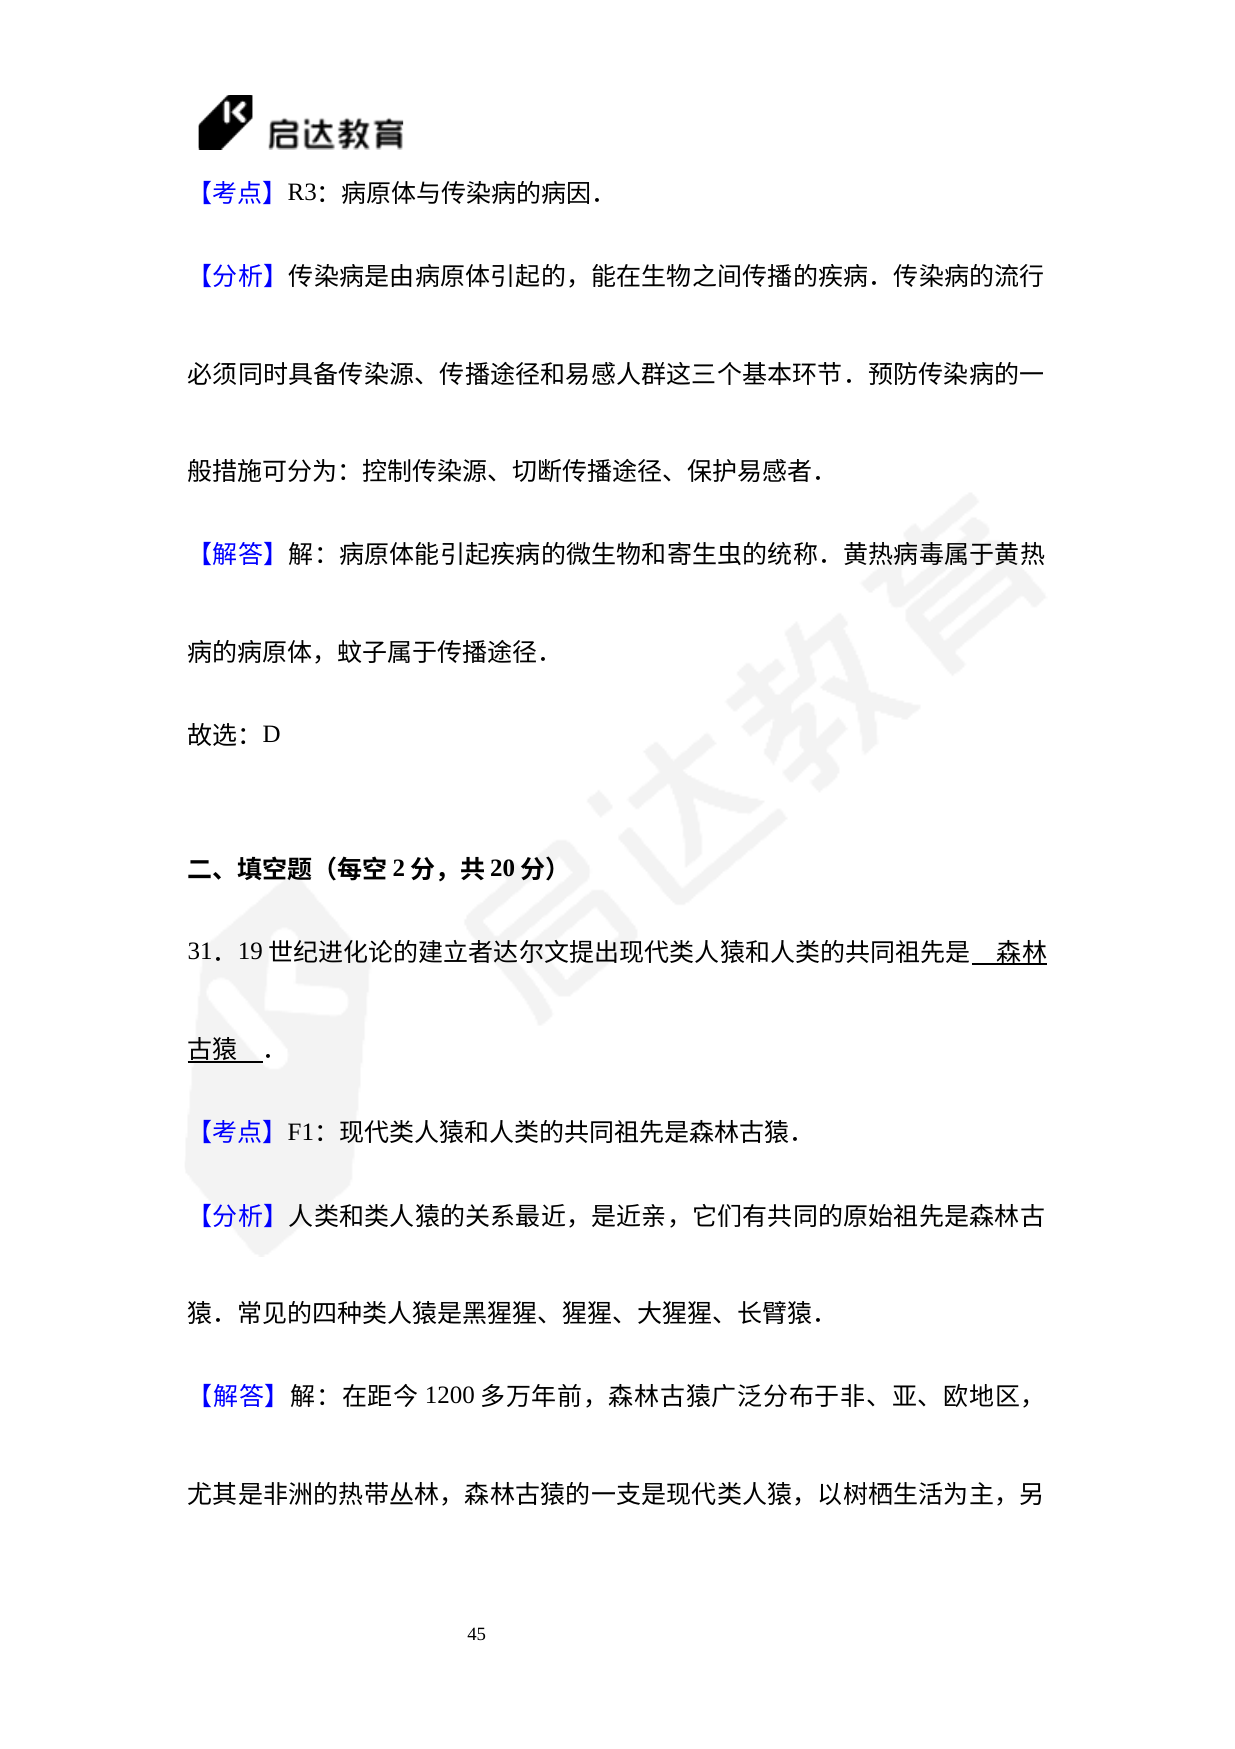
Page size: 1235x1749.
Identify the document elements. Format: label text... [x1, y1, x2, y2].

text 故选：D [187, 701, 1047, 766]
picture [198, 95, 404, 150]
text 31．19世纪进化论的建立者达尔文提出现代类人猿和人类的共同祖先是 森林古猿 ． [187, 918, 1047, 1080]
text 二、填空题（每空2分，共20分） [187, 835, 1047, 900]
text 【分析】人类和类人猿的关系最近，是近亲，它们有共同的原始祖先是森林古猿．常见的四种类人猿是黑猩猩、猩猩、大猩猩、长臂猿． [187, 1182, 1047, 1344]
text 【解答】解：在距今1200多万年前，森林古猿广泛分布于非、亚、欧地区，尤其是非洲的热带丛林，森林古猿的一支是现代类人猿，以树栖生活为主，另一支却由于环境的改变慢慢的进化成了人类，因此现代类人猿和人类的共同祖先是森林古猿． [187, 1362, 1047, 1525]
text 【解答】解：病原体能引起疾病的微生物和寄生虫的统称．黄热病毒属于黄热病的病原体，蚊子属于传播途径． [187, 520, 1047, 683]
text 【考点】R3：病原体与传染病的病因． [187, 159, 1047, 224]
text 【考点】F1：现代类人猿和人类的共同祖先是森林古猿． [187, 1098, 1047, 1163]
text 【分析】传染病是由病原体引起的，能在生物之间传播的疾病．传染病的流行必须同时具备传染源、传播途径和易感人群这三个基本环节．预防传染病的一般措施可分为：控制传染源、切断传播途径、保护易感者． [187, 242, 1047, 502]
